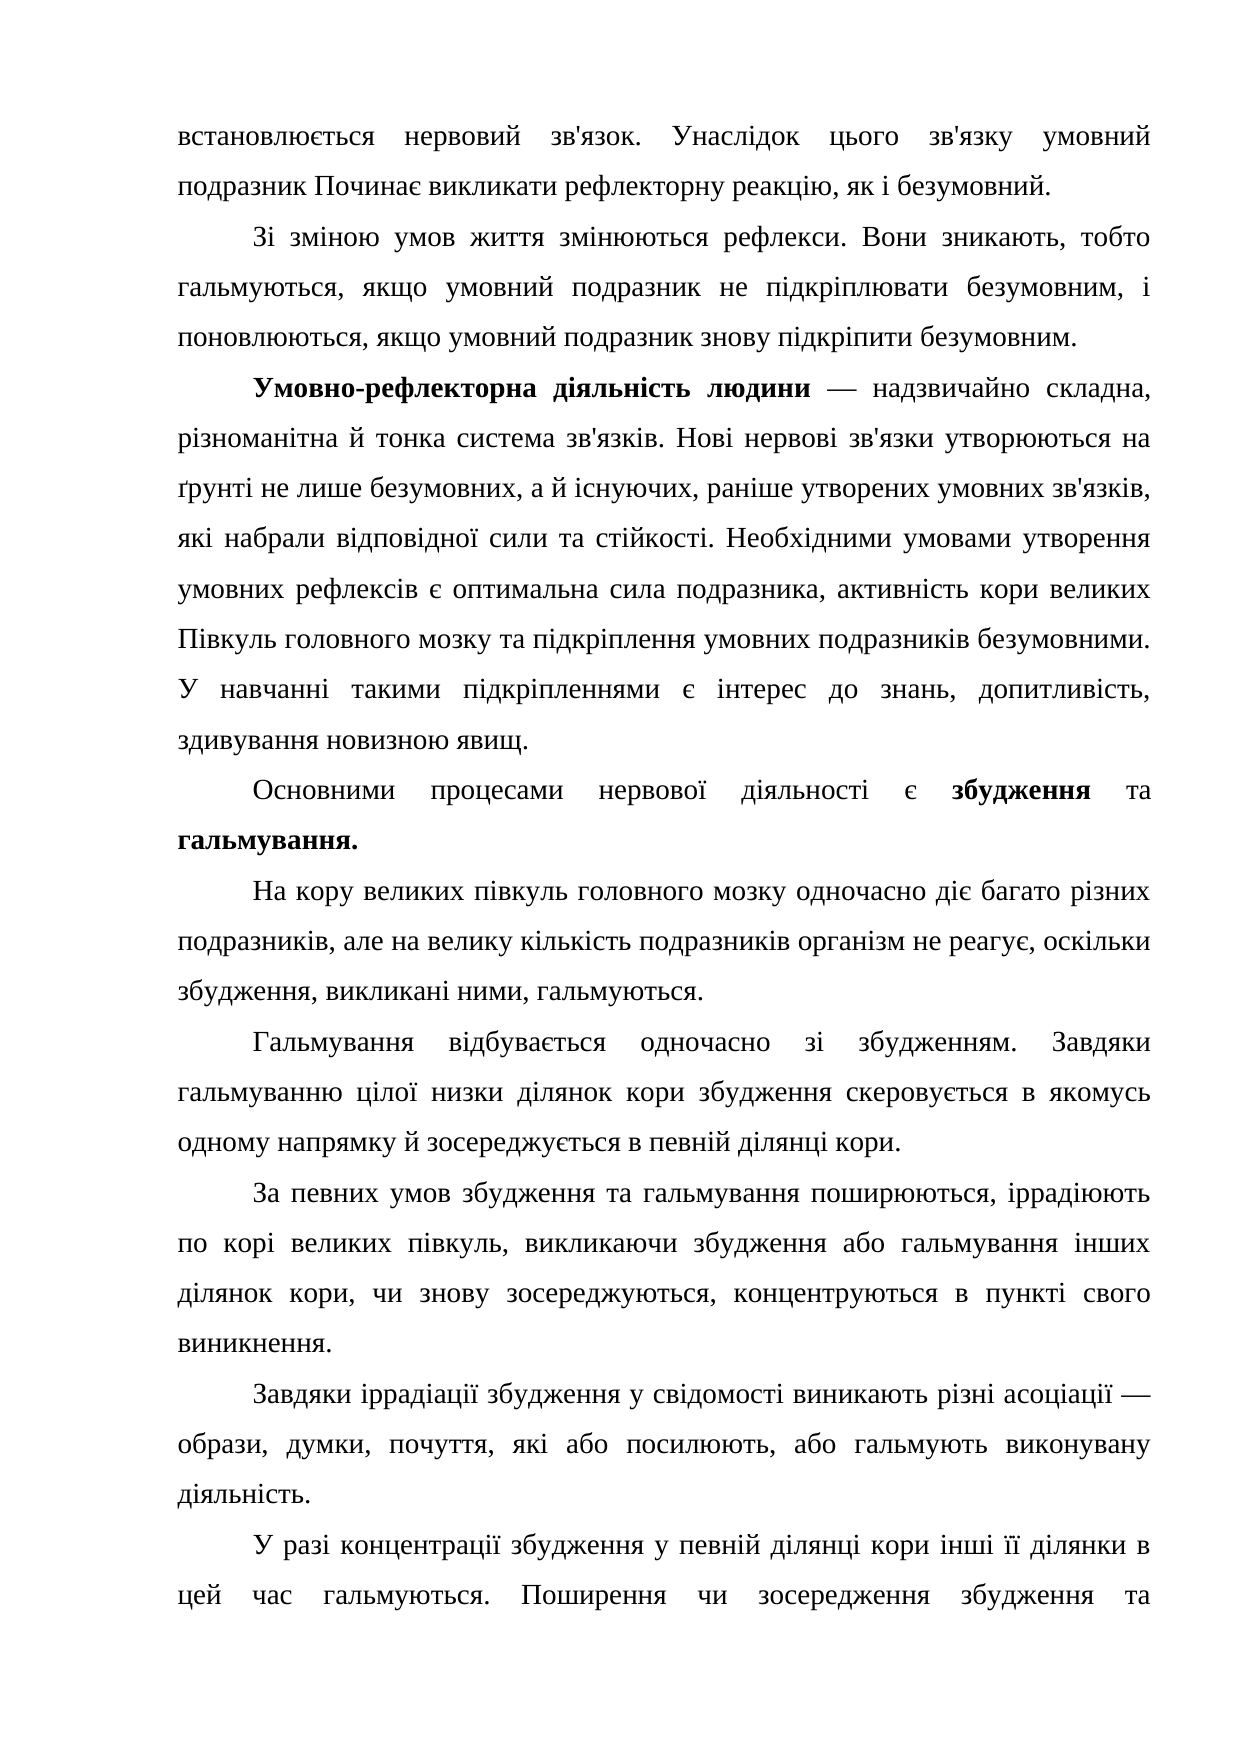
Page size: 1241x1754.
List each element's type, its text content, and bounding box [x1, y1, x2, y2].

text Умовно-рефлекторна діяльність людини — надзвичайно складна, різноманітна й тонка система зв'язків. Нові нервові зв'язки утворюються на ґрунті не лише безумовних, а й існуючих, раніше утворених умовних зв'язків, які набрали відповідної сили та стійкості. Необхідними умовами утворення умовних рефлексів є оптимальна сила подразника, активність кори великих Півкуль головного мозку та підкріплення умовних подразників безумовними. У навчанні такими підкріпленнями є інтерес до знань, допитливість, здивування новизною явищ. [177, 370, 1152, 755]
text Зі зміною умов життя змінюються рефлекси. Вони зникають, тобто гальмуються, якщо умовний подразник не підкріплювати безумовним, і поновлюються, якщо умовний подразник знову підкріпити безумовним. [177, 219, 1152, 353]
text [177, 118, 1152, 202]
text За певних умов збудження та гальмування поширюються, іррадіюють по корі великих півкуль, викликаючи збудження або гальмування інших ділянок кори, чи знову зосереджуються, концентруються в пункті свого виникнення. [177, 1175, 1152, 1359]
text Завдяки іррадіації збудження у свідомості виникають різні асоціації — образи, думки, почуття, які або посилюють, або гальмують виконувану діяльність. [177, 1376, 1152, 1510]
text Основними процесами нервової діяльності є збудження та гальмування. [177, 772, 1152, 856]
text Гальмування відбувається одночасно зі збудженням. Завдяки гальмуванню цілої низки ділянок кори збудження скеровується в якомусь одному напрямку й зосереджується в певній ділянці кори. [177, 1024, 1152, 1158]
text На кору великих півкуль головного мозку одночасно діє багато різних подразників, але на велику кількість подразників організм не реагує, оскільки збудження, викликані ними, гальмуються. [177, 873, 1152, 1007]
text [177, 1527, 1152, 1611]
